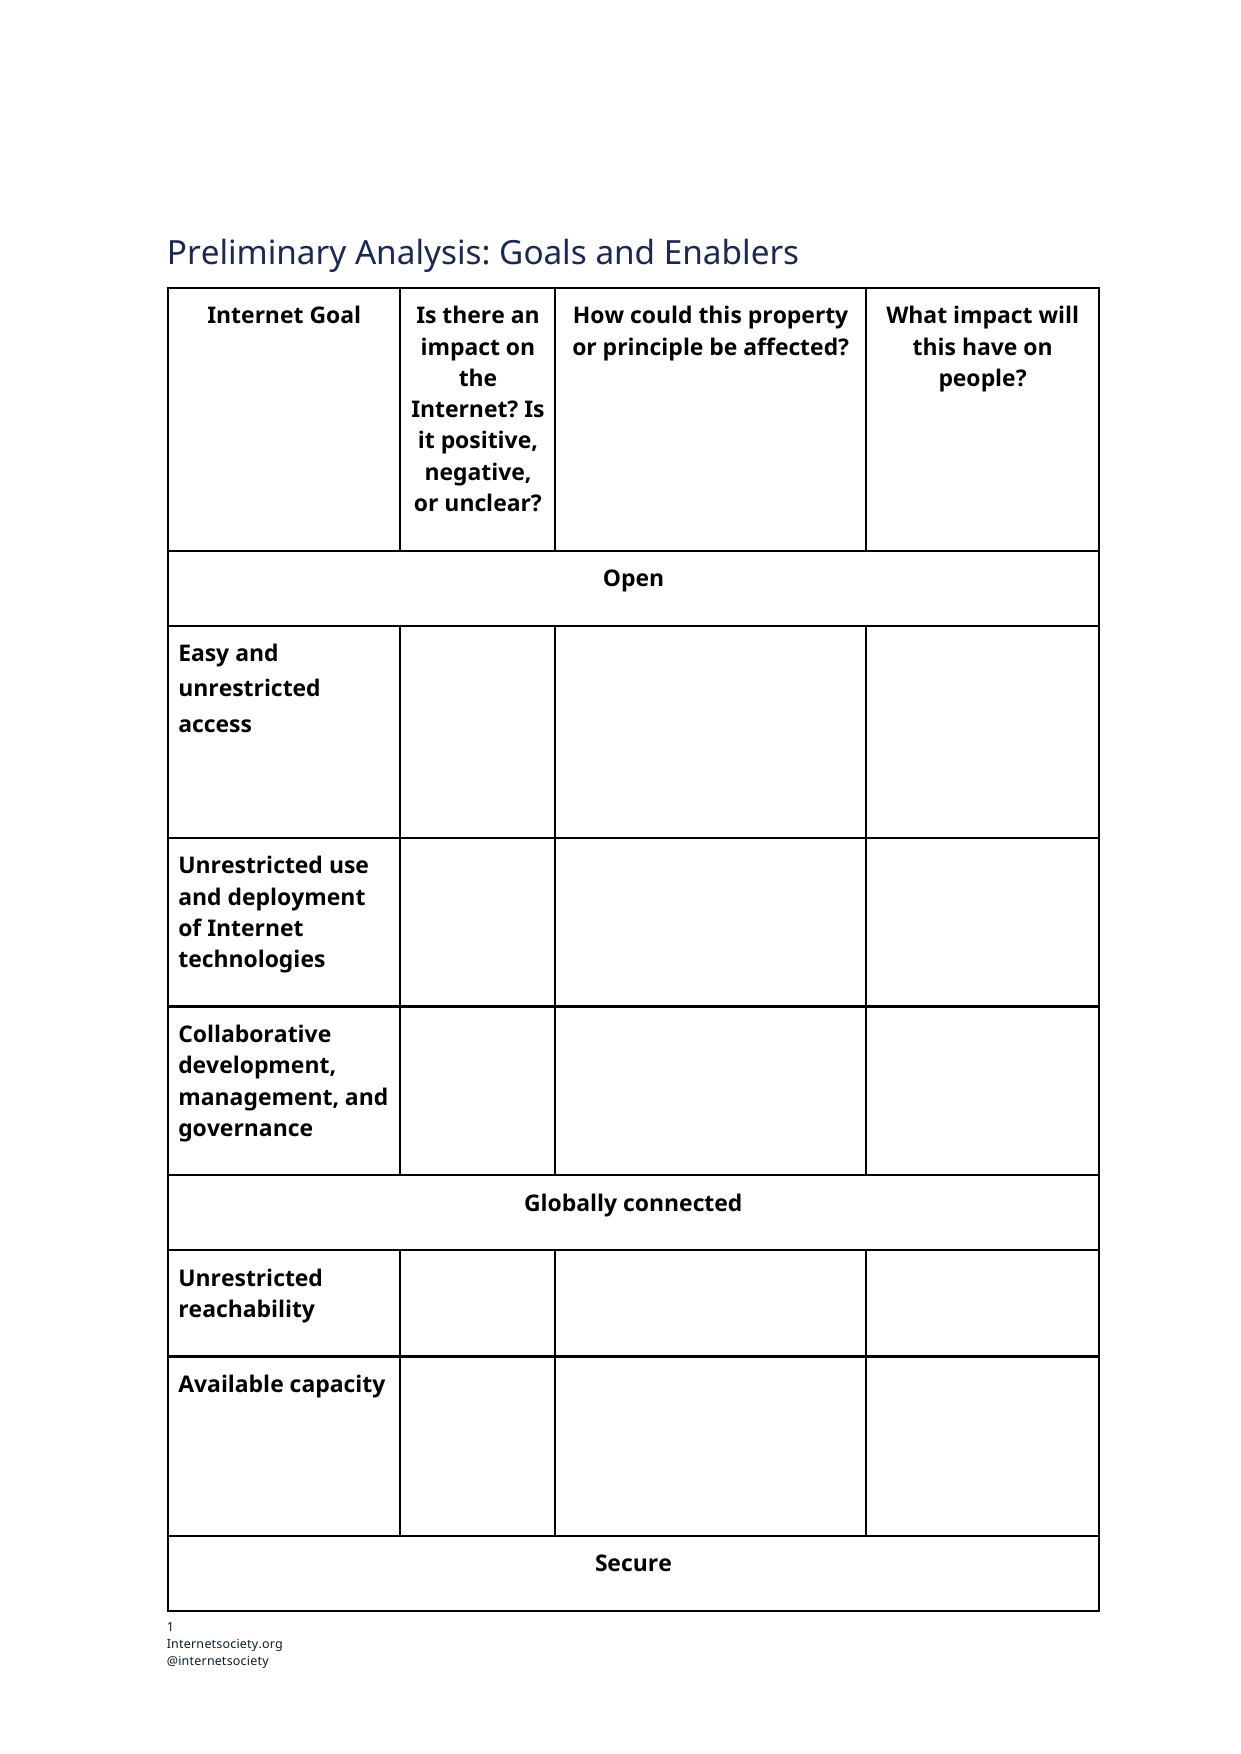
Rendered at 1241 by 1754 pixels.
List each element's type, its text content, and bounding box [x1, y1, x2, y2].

table_cell [401, 627, 554, 837]
table_cell Easy and unrestricted access [169, 627, 399, 837]
table_cell [867, 627, 1098, 837]
table_cell [401, 1251, 554, 1355]
table_cell [401, 839, 554, 1005]
table_header Internet Goal [169, 289, 399, 549]
table_cell [556, 1358, 865, 1534]
table_cell Available capacity [169, 1358, 399, 1534]
subtitle Preliminary Analysis: Goals and Enablers [167, 229, 1089, 274]
table_cell Unrestricted use and deployment of Internet technologies [169, 839, 399, 1005]
table_header How could this property or principle be affected? [556, 289, 865, 549]
table_cell Globally connected [169, 1176, 1098, 1249]
table_cell Collaborative development, management, and governance [169, 1008, 399, 1174]
table_cell [401, 1358, 554, 1534]
table_cell [867, 839, 1098, 1005]
table_cell Unrestricted reachability [169, 1251, 399, 1355]
table_cell [556, 1008, 865, 1174]
table_cell [401, 1008, 554, 1174]
table_header Is there an impact on the Internet? Is it positive, negative, or unclear? [401, 289, 554, 549]
table_cell [556, 839, 865, 1005]
table_header What impact will this have on people? [867, 289, 1098, 549]
table_cell [867, 1358, 1098, 1534]
table_cell [556, 627, 865, 837]
table_cell [556, 1251, 865, 1355]
table_cell Secure [169, 1537, 1098, 1609]
table_cell Open [169, 552, 1098, 624]
table_cell [867, 1008, 1098, 1174]
table_cell [867, 1251, 1098, 1355]
